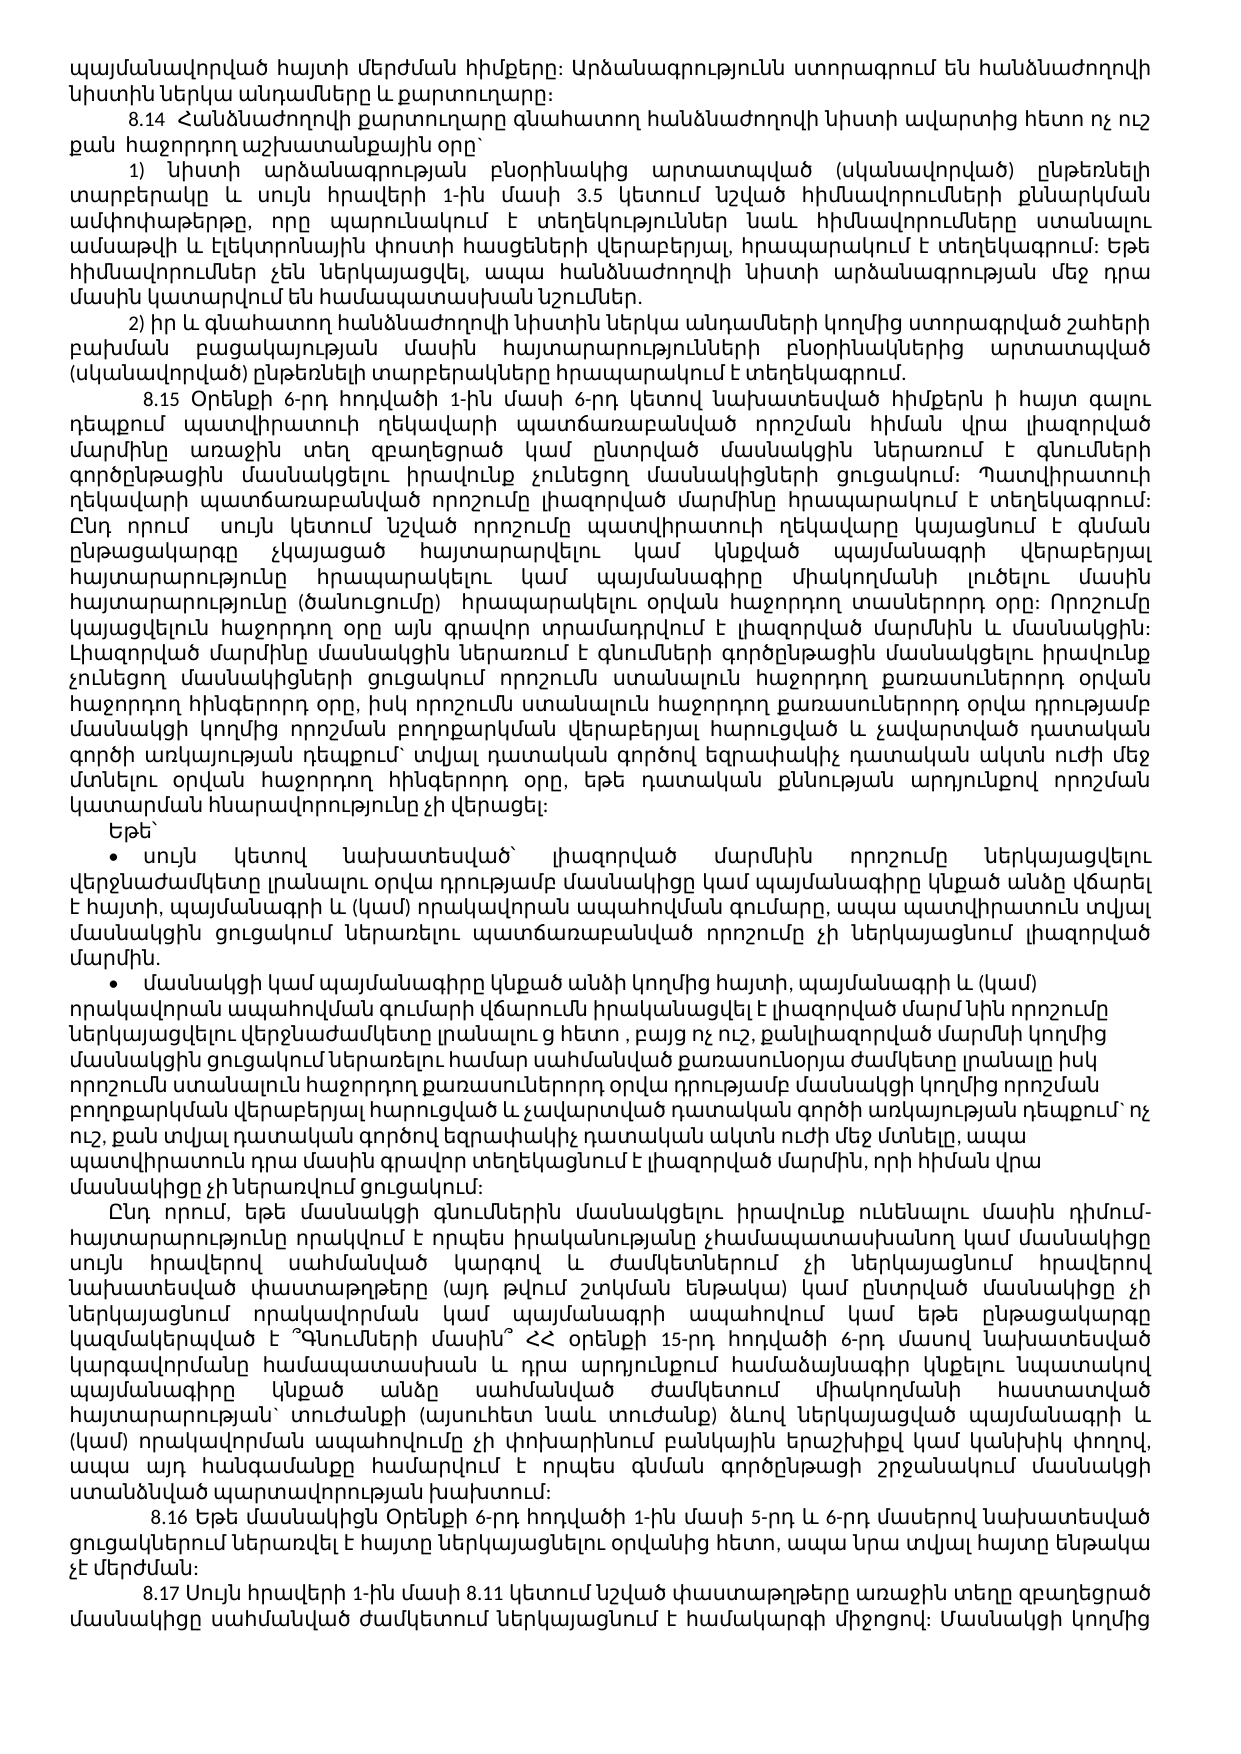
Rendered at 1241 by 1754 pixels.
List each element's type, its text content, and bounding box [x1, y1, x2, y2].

text 8.14 Հանձնաժողովի քարտուղարը գնահատող հանձնաժողովի նիստի ավարտից հետո ոչ ուշ քան հաջորդող աշխատանքային օրը` [69, 106, 1152, 157]
text 8.16 Եթե մասնակիցն Օրենքի 6-րդ հոդվածի 1-ին մասի 5-րդ և 6-րդ մասերով նախատեսված ցուցակներում ներառվել է հայտը ներկայացնելու օրվանից հետո, ապա նրա տվյալ հայտը ենթակա չէ մերժման: [69, 1504, 1152, 1581]
text • մասնակցի կամ պայմանագիրը կնքած անձի կողմից հայտի, պայմանագրի և (կամ) որակավորան ապահովման գումարի վճարումն իրականացվել է լիազորված մարմ նին որոշումը ներկայացվելու վերջնաժամկետը լրանալու ց հետո , բայց ոչ ուշ, քանլիազորված մարմնի կողմից մասնակցին ցուցակում ներառելու համար սահմանված քառասունօրյա ժամկետը լրանալը իսկ որոշումն ստանալուն հաջորդող քառասուներորդ օրվա դրությամբ մասնակցի կողմից որոշման բողոքարկման վերաբերյալ հարուցված և չավարտված դատական գործի առկայության դեպքում` ոչ ուշ, քան տվյալ դատական գործով եզրափակիչ դատական ակտն ուժի մեջ մտնելը, ապա պատվիրատուն դրա մասին գրավոր տեղեկացնում է լիազորված մարմին, որի հիման վրա մասնակիցը չի ներառվում ցուցակում: [69, 971, 1152, 1199]
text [69, 56, 1152, 106]
text Ընդ որում, եթե մասնակցի գնումներին մասնակցելու իրավունք ունենալու մասին դիմում-հայտարարությունը որակվում է որպես իրականությանը չհամապատասխանող կամ մասնակիցը սույն հրավերով սահմանված կարգով և ժամկետներում չի ներկայացնում հրավերով նախատեսված փաստաթղթերը (այդ թվում շտկման ենթակա) կամ ընտրված մասնակիցը չի ներկայացնում որակավորման կամ պայմանագրի ապահովում կամ եթե ընթացակարգը կազմակերպված է ՞Գնումների մասին՞ ՀՀ օրենքի 15-րդ հոդվածի 6-րդ մասով նախատեսված կարգավորմանը համապատասխան և դրա արդյունքում համաձայնագիր կնքելու նպատակով պայմանագիրը կնքած անձը սահմանված ժամկետում միակողմանի հաստատված հայտարարության` տուժանքի (այսուհետ նաև տուժանք) ձևով ներկայացված պայմանագրի և (կամ) որակավորման ապահովումը չի փոխարինում բանկային երաշխիքվ կամ կանխիկ փողով, ապա այդ հանգամանքը համարվում է որպես գնման գործընթացի շրջանակում մասնակցի ստանձնված պարտավորության խախտում: [69, 1199, 1152, 1504]
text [69, 1581, 1152, 1631]
text Եթե՝ [69, 818, 1152, 843]
text • սույն կետով նախատեսված՝ լիազորված մարմնին որոշումը ներկայացվելու վերջնաժամկետը լրանալու օրվա դրությամբ մասնակիցը կամ պայմանագիրը կնքած անձը վճարել է հայտի, պայմանագրի և (կամ) որակավորան ապահովման գումարը, ապա պատվիրատուն տվյալ մասնակցին ցուցակում ներառելու պատճառաբանված որոշումը չի ներկայացնում լիազորված մարմին. [69, 843, 1152, 971]
text 8.15 Օրենքի 6-րդ հոդվածի 1-ին մասի 6-րդ կետով նախատեսված հիմքերն ի հայտ գալու դեպքում պատվիրատուի ղեկավարի պատճառաբանված որոշման հիման վրա լիազորված մարմինը առաջին տեղ զբաղեցրած կամ ընտրված մասնակցին ներառում է գնումների գործընթացին մասնակցելու իրավունք չունեցող մասնակիցների ցուցակում։ Պատվիրատուի ղեկավարի պատճառաբանված որոշումը լիազորված մարմինը հրապարակում է տեղեկագրում: Ընդ որում սույն կետում նշված որոշումը պատվիրատուի ղեկավարը կայացնում է գնման ընթացակարգը չկայացած հայտարարվելու կամ կնքված պայմանագրի վերաբերյալ հայտարարությունը հրապարակելու կամ պայմանագիրը միակողմանի լուծելու մասին հայտարարությունը (ծանուցումը) հրապարակելու օրվան հաջորդող տասներորդ օրը: Որոշումը կայացվելուն հաջորդող օրը այն գրավոր տրամադրվում է լիազորված մարմնին և մասնակցին: Լիազորված մարմինը մասնակցին ներառում է գնումների գործընթացին մասնակցելու իրավունք չունեցող մասնակիցների ցուցակում որոշումն ստանալուն հաջորդող քառասուներորդ օրվան հաջորդող հինգերորդ օրը, իսկ որոշումն ստանալուն հաջորդող քառասուներորդ օրվա դրությամբ մասնակցի կողմից որոշման բողոքարկման վերաբերյալ հարուցված և չավարտված դատական գործի առկայության դեպքում` տվյալ դատական գործով եզրափակիչ դատական ակտն ուժի մեջ մտնելու օրվան հաջորդող հինգերորդ օրը, եթե դատական քննության արդյունքով որոշման կատարման հնարավորությունը չի վերացել: [69, 386, 1152, 818]
text 1) նիստի արձանագրության բնօրինակից արտատպված (սկանավորված) ընթեռնելի տարբերակը և սույն հրավերի 1-ին մասի 3.5 կետում նշված հիմնավորումների քննարկման ամփոփաթերթը, որը պարունակում է տեղեկություններ նաև հիմնավորումները ստանալու ամսաթվի և էլեկտրոնային փոստի հասցեների վերաբերյալ, հրապարակում է տեղեկագրում: Եթե հիմնավորումներ չեն ներկայացվել, ապա հանձնաժողովի նիստի արձանագրության մեջ դրա մասին կատարվում են համապատասխան նշումներ. [69, 157, 1152, 310]
text 2) իր և գնահատող հանձնաժողովի նիստին ներկա անդամների կողմից ստորագրված շահերի բախման բացակայության մասին հայտարարությունների բնօրինակներից արտատպված (սկանավորված) ընթեռնելի տարբերակները հրապարակում է տեղեկագրում. [69, 310, 1152, 386]
